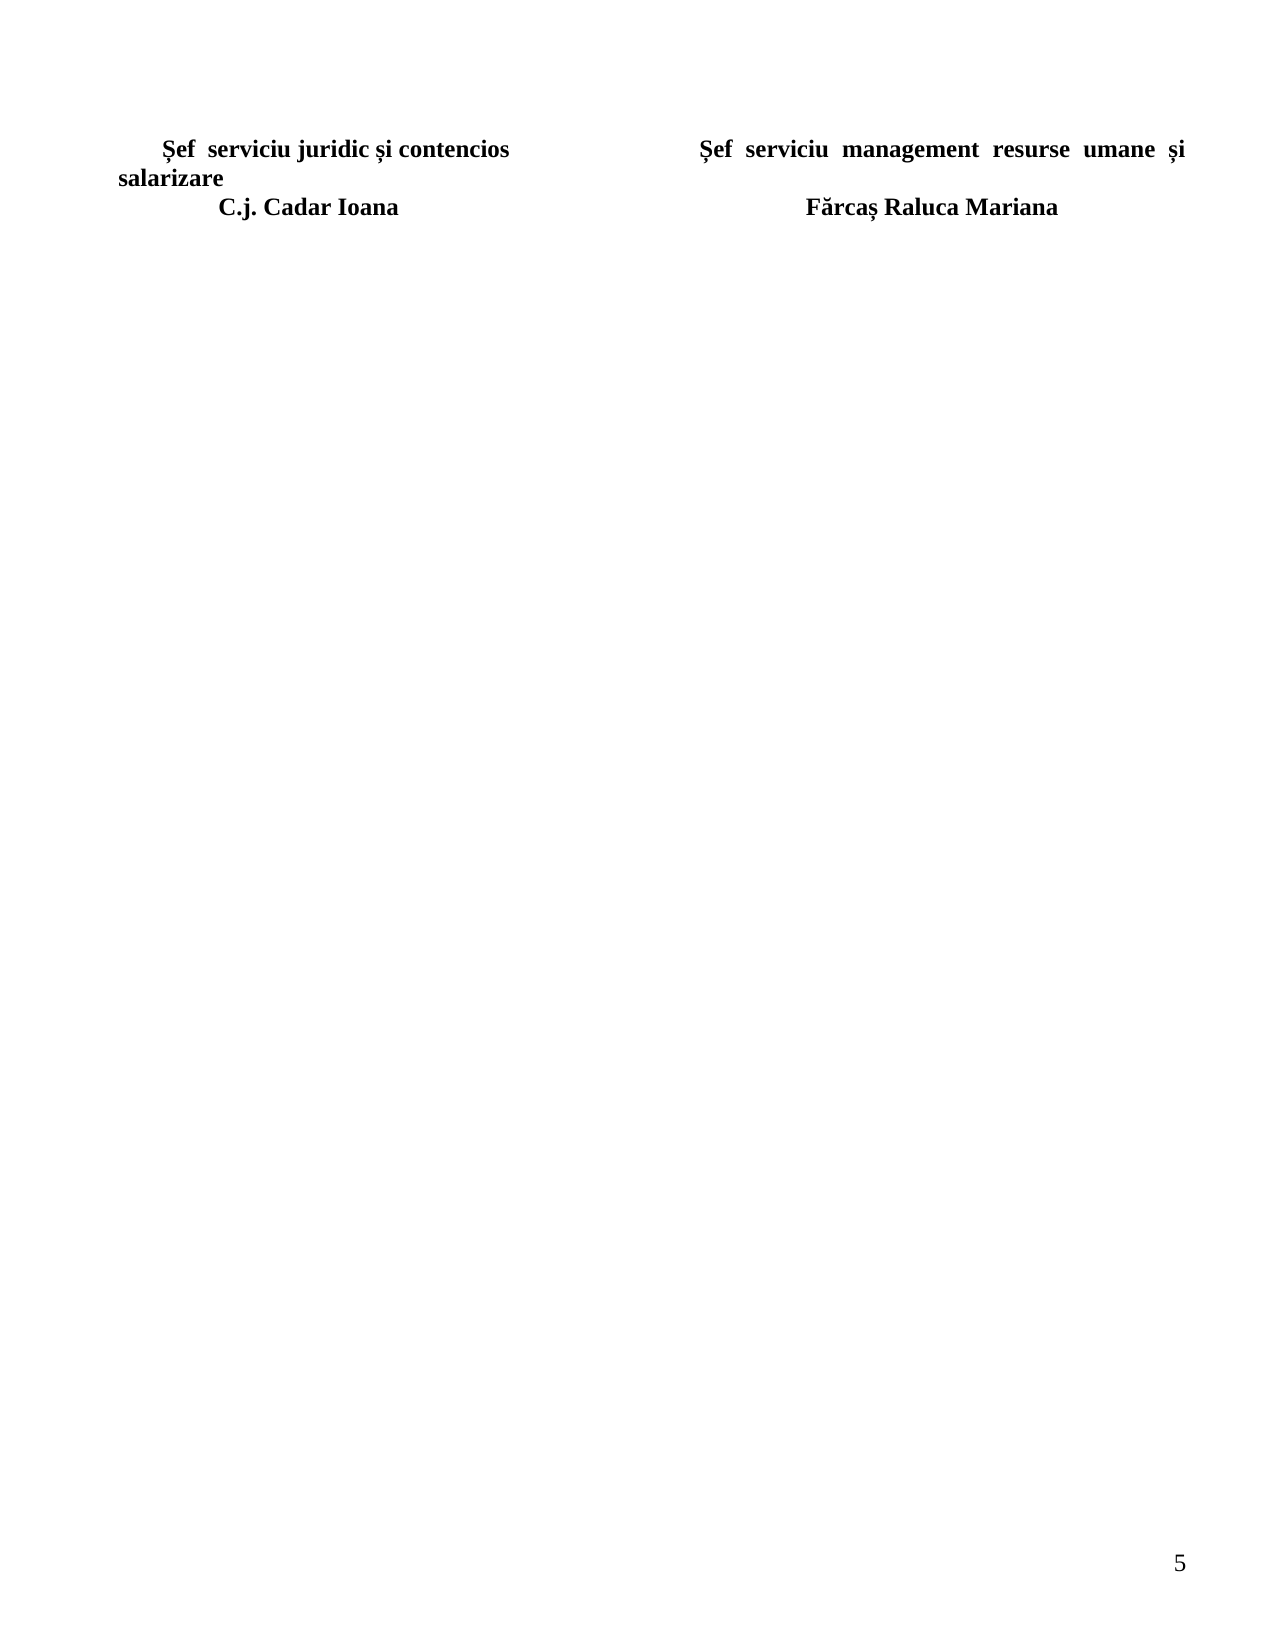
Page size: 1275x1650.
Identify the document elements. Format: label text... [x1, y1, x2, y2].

text Șef serviciu juridic și contencios Șef serviciu management resurse umane și salarizare [118, 134, 1186, 192]
text C.j. Cadar Ioana Fărcaș Raluca Mariana [118, 192, 1186, 221]
